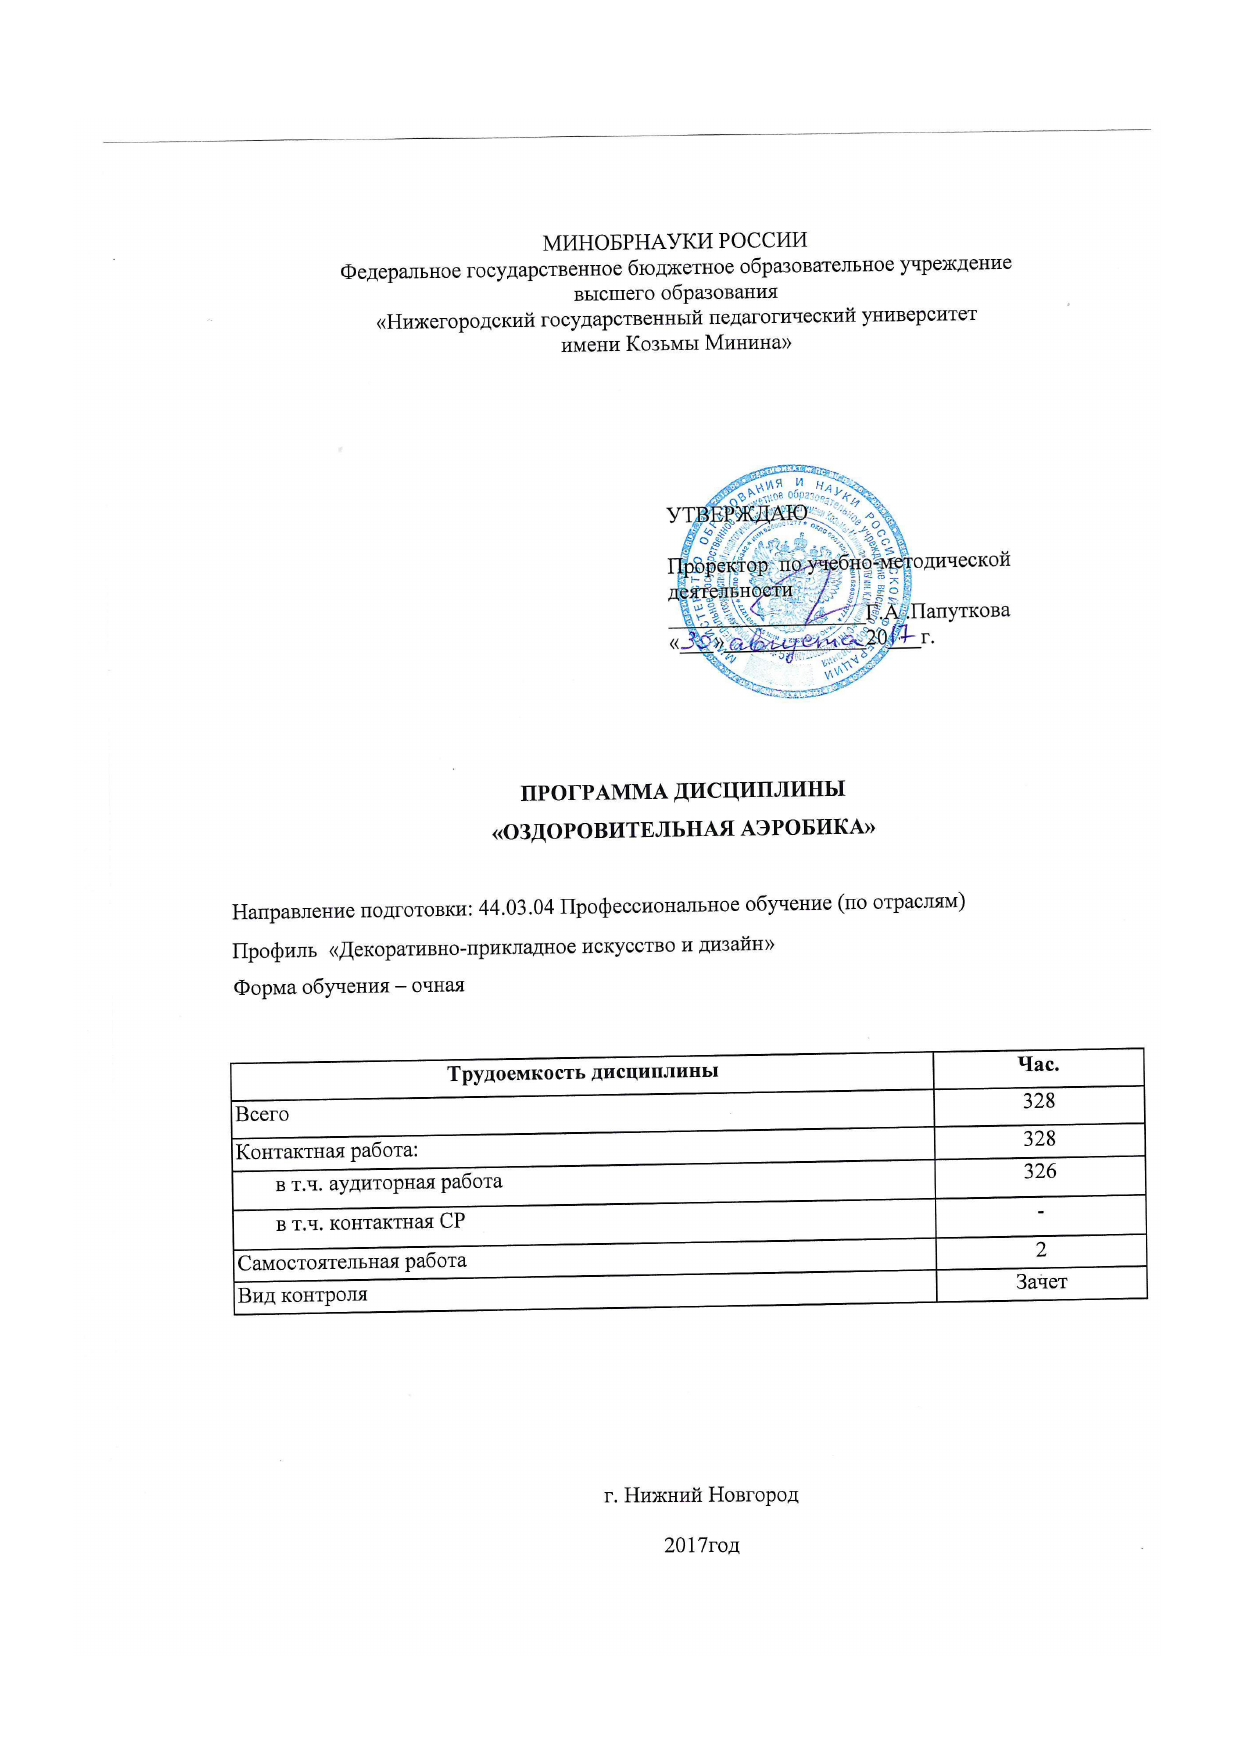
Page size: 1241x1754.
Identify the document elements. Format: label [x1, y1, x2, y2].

picture [73, 118, 1161, 1656]
